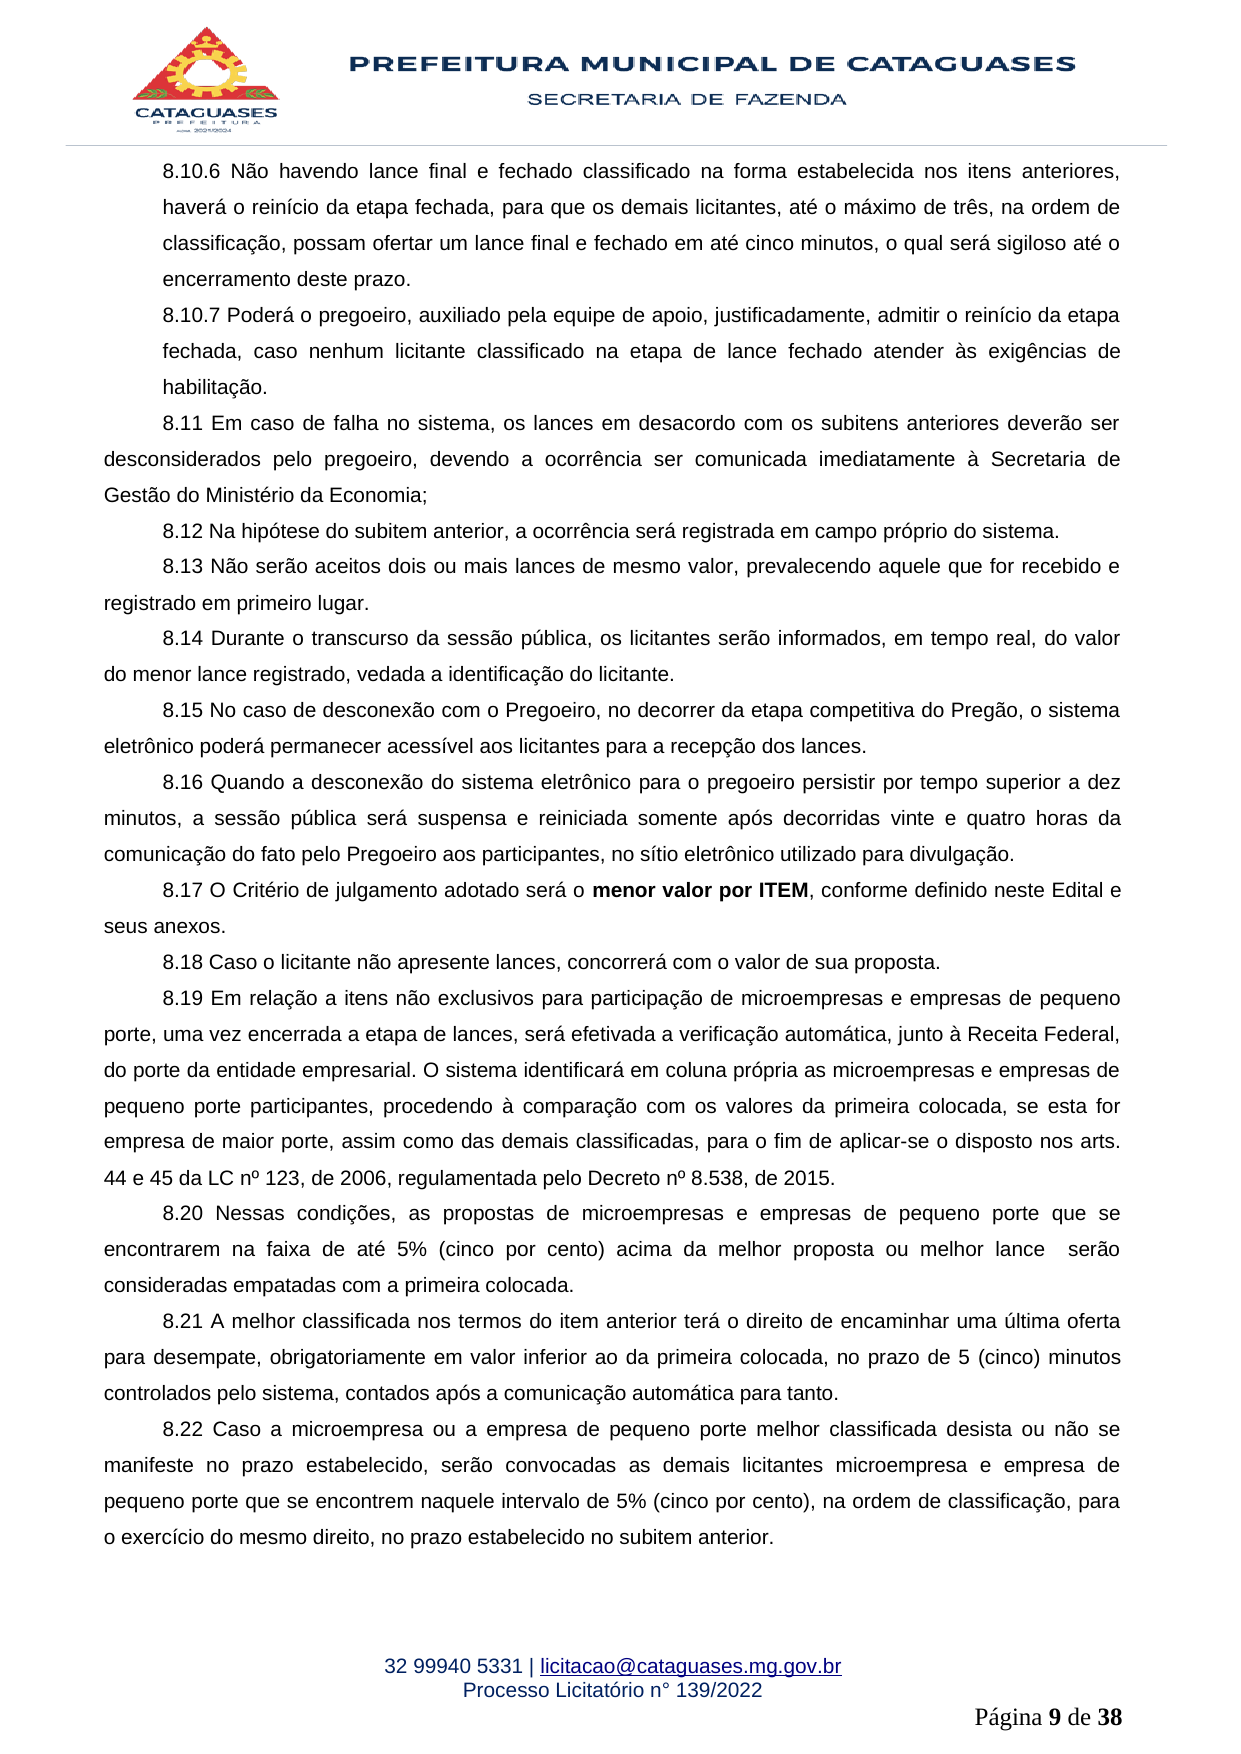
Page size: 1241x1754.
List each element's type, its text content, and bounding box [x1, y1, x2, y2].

text 8.20 Nessas condições, as propostas de microempresas e empresas de pequeno porte que se encontrarem na faixa de até 5% (cinco por cento) acima da melhor proposta ou melhor lance serão consideradas empatadas com a primeira colocada. [103, 1201, 1122, 1297]
text 8.19 Em relação a itens não exclusivos para participação de microempresas e empresas de pequeno porte, uma vez encerrada a etapa de lances, será efetivada a verificação automática, junto à Receita Federal, do porte da entidade empresarial. O sistema identificará em coluna própria as microempresas e empresas de pequeno porte participantes, procedendo à comparação com os valores da primeira colocada, se esta for empresa de maior porte, assim como das demais classificadas, para o fim de aplicar-se o disposto nos arts. 44 e 45 da LC nº 123, de 2006, regulamentada pelo Decreto nº 8.538, de 2015. [103, 986, 1122, 1189]
text 8.17 O Critério de julgamento adotado será o menor valor por ITEM, conforme definido neste Edital e seus anexos. [103, 878, 1122, 938]
picture [65, 23, 1168, 146]
text 8.21 A melhor classificada nos termos do item anterior terá o direito de encaminhar uma última oferta para desempate, obrigatoriamente em valor inferior ao da primeira colocada, no prazo de 5 (cinco) minutos controlados pelo sistema, contados após a comunicação automática para tanto. [103, 1309, 1122, 1405]
text 8.18 Caso o licitante não apresente lances, concorrerá com o valor de sua proposta. [103, 950, 1122, 974]
text 8.12 Na hipótese do subitem anterior, a ocorrência será registrada em campo próprio do sistema. [103, 518, 1122, 542]
text 8.10.6 Não havendo lance final e fechado classificado na forma estabelecida nos itens anteriores, haverá o reinício da etapa fechada, para que os demais licitantes, até o máximo de três, na ordem de classificação, possam ofertar um lance final e fechado em até cinco minutos, o qual será sigiloso até o encerramento deste prazo. [162, 159, 1122, 291]
text 8.16 Quando a desconexão do sistema eletrônico para o pregoeiro persistir por tempo superior a dez minutos, a sessão pública será suspensa e reiniciada somente após decorridas vinte e quatro horas da comunicação do fato pelo Pregoeiro aos participantes, no sítio eletrônico utilizado para divulgação. [103, 770, 1122, 866]
text 8.13 Não serão aceitos dois ou mais lances de mesmo valor, prevalecendo aquele que for recebido e registrado em primeiro lugar. [103, 554, 1122, 614]
text 8.10.7 Poderá o pregoeiro, auxiliado pela equipe de apoio, justificadamente, admitir o reinício da etapa fechada, caso nenhum licitante classificado na etapa de lance fechado atender às exigências de habilitação. [162, 303, 1122, 399]
text 8.11 Em caso de falha no sistema, os lances em desacordo com os subitens anteriores deverão ser desconsiderados pelo pregoeiro, devendo a ocorrência ser comunicada imediatamente à Secretaria de Gestão do Ministério da Economia; [103, 411, 1122, 506]
text 8.14 Durante o transcurso da sessão pública, os licitantes serão informados, em tempo real, do valor do menor lance registrado, vedada a identificação do licitante. [103, 626, 1122, 686]
text 8.15 No caso de desconexão com o Pregoeiro, no decorrer da etapa competitiva do Pregão, o sistema eletrônico poderá permanecer acessível aos licitantes para a recepção dos lances. [103, 698, 1122, 758]
text 8.22 Caso a microempresa ou a empresa de pequeno porte melhor classificada desista ou não se manifeste no prazo estabelecido, serão convocadas as demais licitantes microempresa e empresa de pequeno porte que se encontrem naquele intervalo de 5% (cinco por cento), na ordem de classificação, para o exercício do mesmo direito, no prazo estabelecido no subitem anterior. [103, 1417, 1122, 1549]
